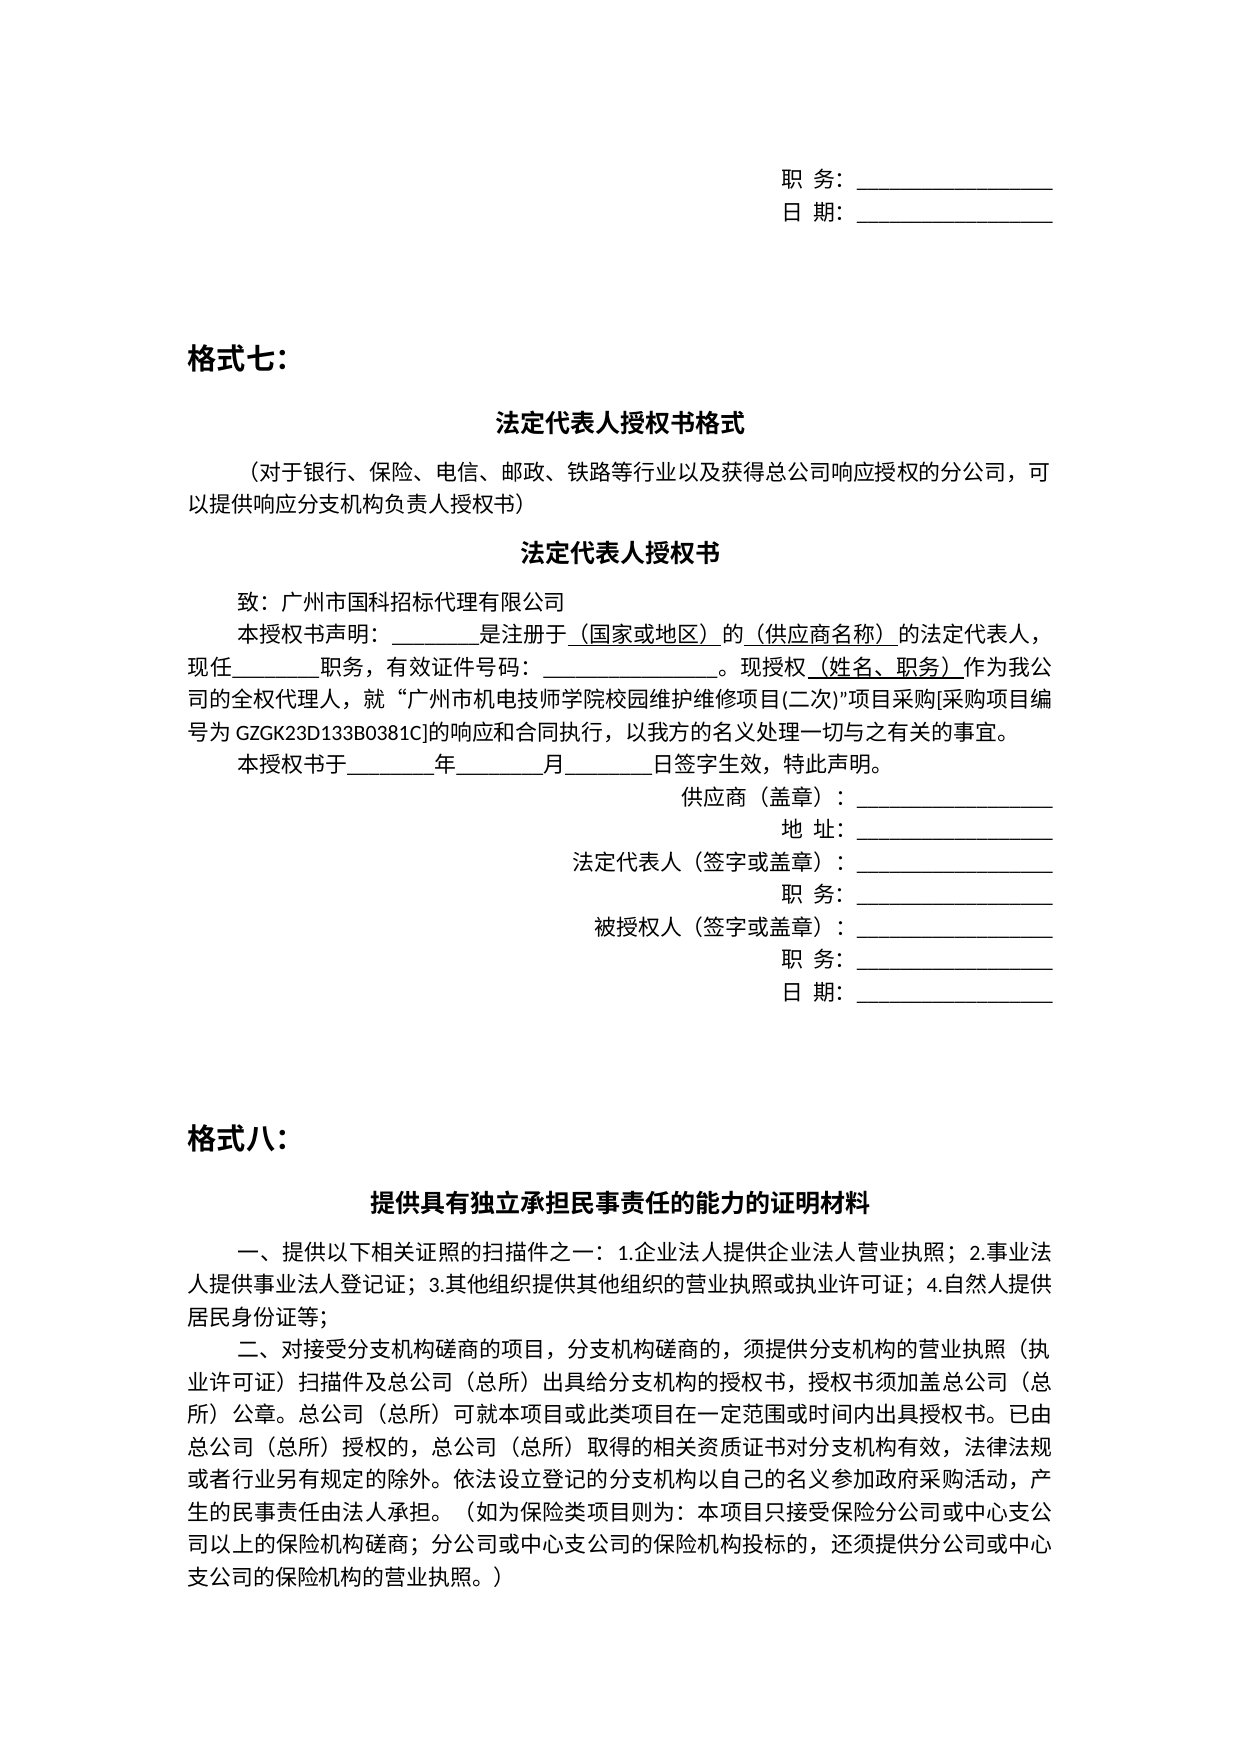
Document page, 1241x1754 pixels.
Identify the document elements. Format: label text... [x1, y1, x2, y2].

text 二、对接受分支机构磋商的项目，分支机构磋商的，须提供分支机构的营业执照（执业许可证）扫描件及总公司（总所）出具给分支机构的授权书，授权书须加盖总公司（总所）公章。总公司（总所）可就本项目或此类项目在一定范围或时间内出具授权书。已由总公司（总所）授权的，总公司（总所）取得的相关资质证书对分支机构有效，法律法规或者行业另有规定的除外。依法设立登记的分支机构以自己的名义参加政府采购活动，产生的民事责任由法人承担。（如为保险类项目则为：本项目只接受保险分公司或中心支公司以上的保险机构磋商；分公司或中心支公司的保险机构投标的，还须提供分公司或中心支公司的保险机构的营业执照。） [187, 1332, 1053, 1592]
text 格式八： [187, 1104, 1053, 1169]
text 供应商（盖章）：__________________ [187, 779, 1053, 812]
text 法定代表人授权书 [187, 519, 1053, 584]
text 一、提供以下相关证照的扫描件之一：1.企业法人提供企业法人营业执照；2.事业法人提供事业法人登记证；3.其他组织提供其他组织的营业执照或执业许可证；4.自然人提供居民身份证等； [187, 1234, 1053, 1332]
text 本授权书于________年________月________日签字生效，特此声明。 [187, 747, 1053, 779]
text 职 务：__________________ [187, 942, 1053, 974]
text 本授权书声明：________是注册于（国家或地区）的（供应商名称）的法定代表人，现任________职务，有效证件号码：________________。现授权（姓名、职务）作为我公司的全权代理人，就“广州市机电技师学院校园维护维修项目(二次)”项目采购[采购项目编号为GZGK23D133B0381C]的响应和合同执行，以我方的名义处理一切与之有关的事宜。 [187, 617, 1053, 747]
text 日 期：__________________ [187, 974, 1053, 1007]
text 致：广州市国科招标代理有限公司 [187, 584, 1053, 617]
text 提供具有独立承担民事责任的能力的证明材料 [187, 1169, 1053, 1234]
text 地 址：__________________ [187, 812, 1053, 844]
text 日 期：__________________ [187, 194, 1053, 227]
text 格式七： [187, 324, 1053, 389]
text 职 务：__________________ [187, 877, 1053, 909]
text （对于银行、保险、电信、邮政、铁路等行业以及获得总公司响应授权的分公司，可以提供响应分支机构负责人授权书） [187, 454, 1053, 519]
text 被授权人（签字或盖章）：__________________ [187, 909, 1053, 942]
text 职 务：__________________ [187, 162, 1053, 194]
text 法定代表人授权书格式 [187, 389, 1053, 454]
text 法定代表人（签字或盖章）：__________________ [187, 844, 1053, 877]
